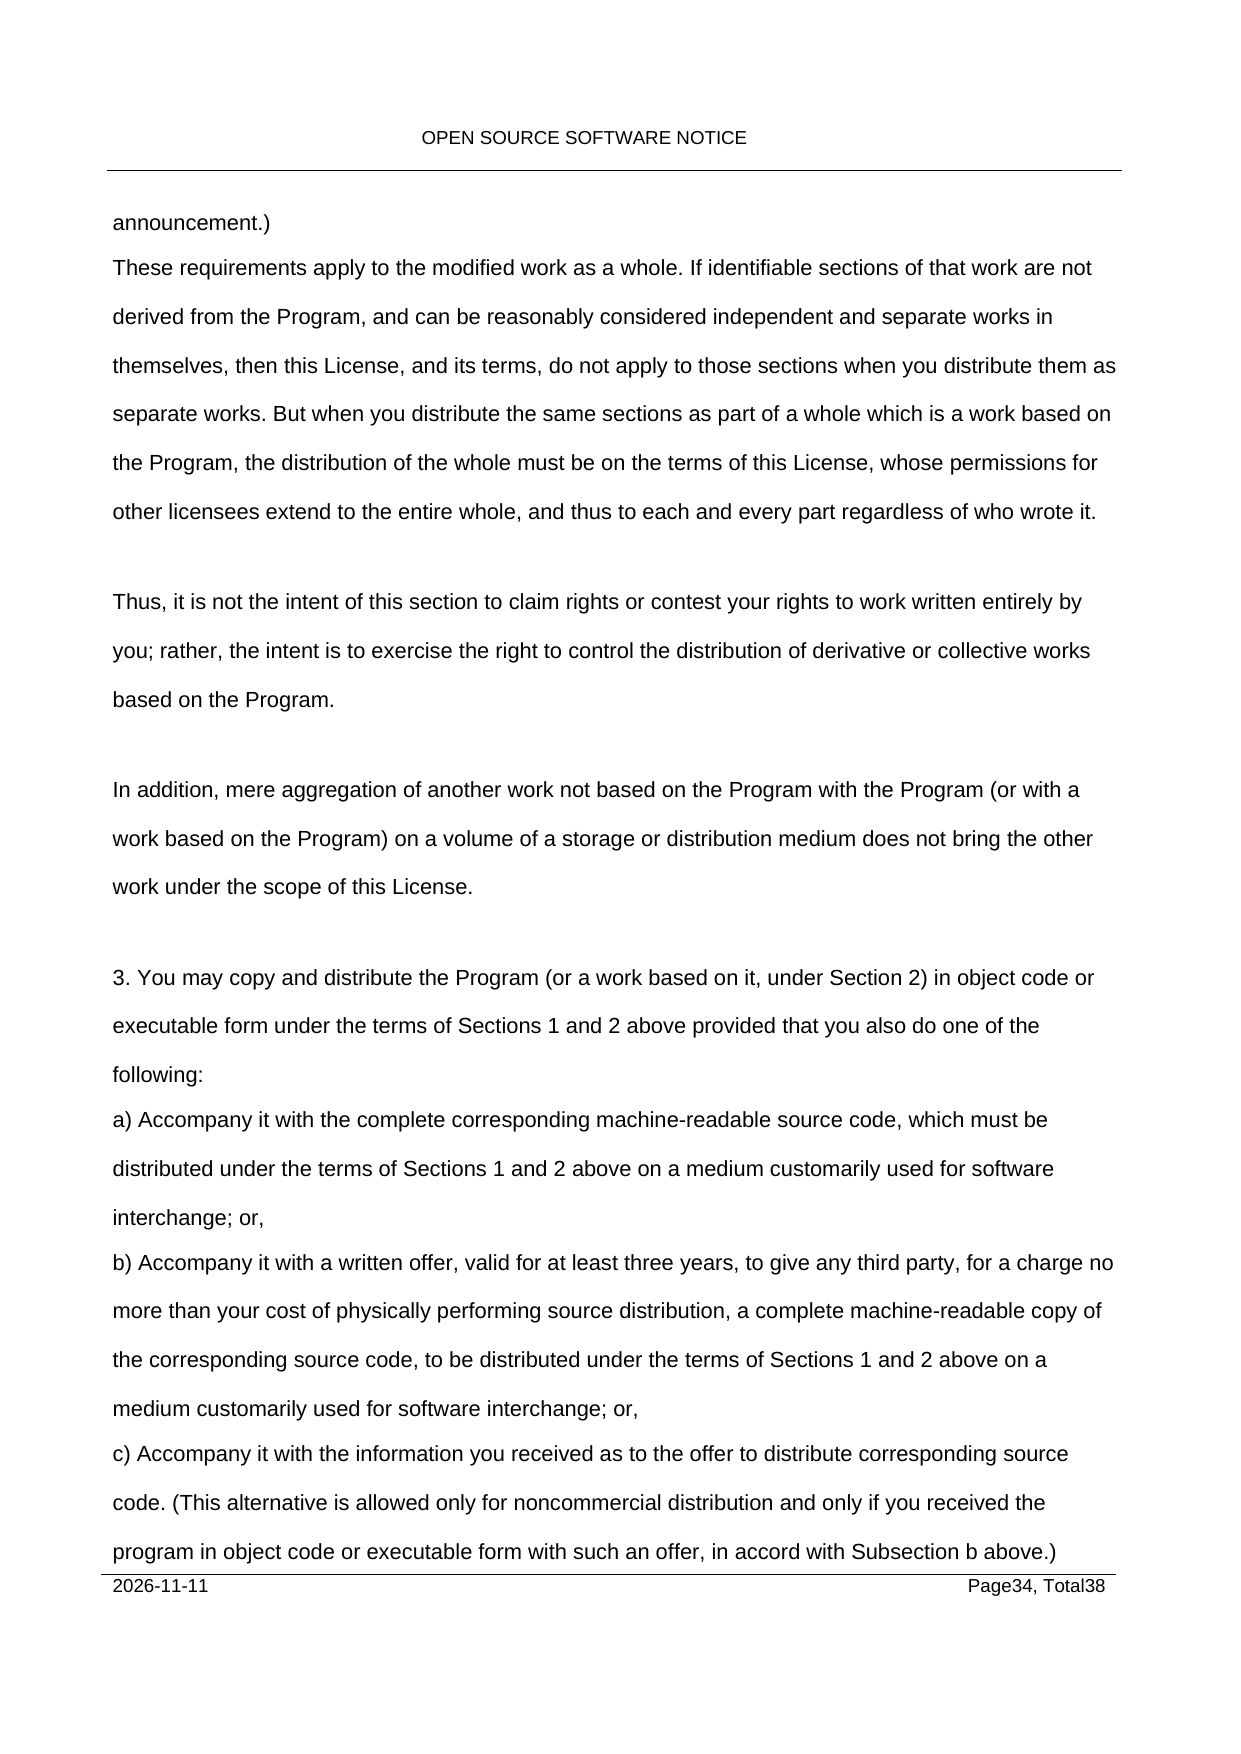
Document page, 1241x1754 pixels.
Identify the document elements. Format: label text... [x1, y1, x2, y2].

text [112, 206, 1128, 239]
text a) Accompany it with the complete corresponding machine-readable source code, which must be distributed under the terms of Sections 1 and 2 above on a medium customarily used for software interchange; or, [112, 1103, 1128, 1233]
text b) Accompany it with a written offer, valid for at least three years, to give any third party, for a charge no more than your cost of physically performing source distribution, a complete machine-readable copy of the corresponding source code, to be distributed under the terms of Sections 1 and 2 above on a medium customarily used for software interchange; or, [112, 1246, 1128, 1425]
text In addition, mere aggregation of another work not based on the Program with the Program (or with a work based on the Program) on a volume of a storage or distribution medium does not bring the other work under the scope of this License. [112, 773, 1128, 903]
text 3. You may copy and distribute the Program (or a work based on it, under Section 2) in object code or executable form under the terms of Sections 1 and 2 above provided that you also do one of the following: [112, 961, 1128, 1091]
text Thus, it is not the intent of this section to claim rights or contest your rights to work written entirely by you; rather, the intent is to exercise the right to control the distribution of derivative or collective works based on the Program. [112, 585, 1128, 715]
text These requirements apply to the modified work as a whole. If identifiable sections of that work are not derived from the Program, and can be reasonably considered independent and separate works in themselves, then this License, and its terms, do not apply to those sections when you distribute them as separate works. But when you distribute the same sections as part of a whole which is a work based on the Program, the distribution of the whole must be on the terms of this License, whose permissions for other licensees extend to the entire whole, and thus to each and every part regardless of who wrote it. [112, 251, 1128, 528]
text c) Accompany it with the information you received as to the offer to distribute corresponding source code. (This alternative is allowed only for noncommercial distribution and only if you received the program in object code or executable form with such an offer, in accord with Subsection b above.) [112, 1437, 1128, 1567]
